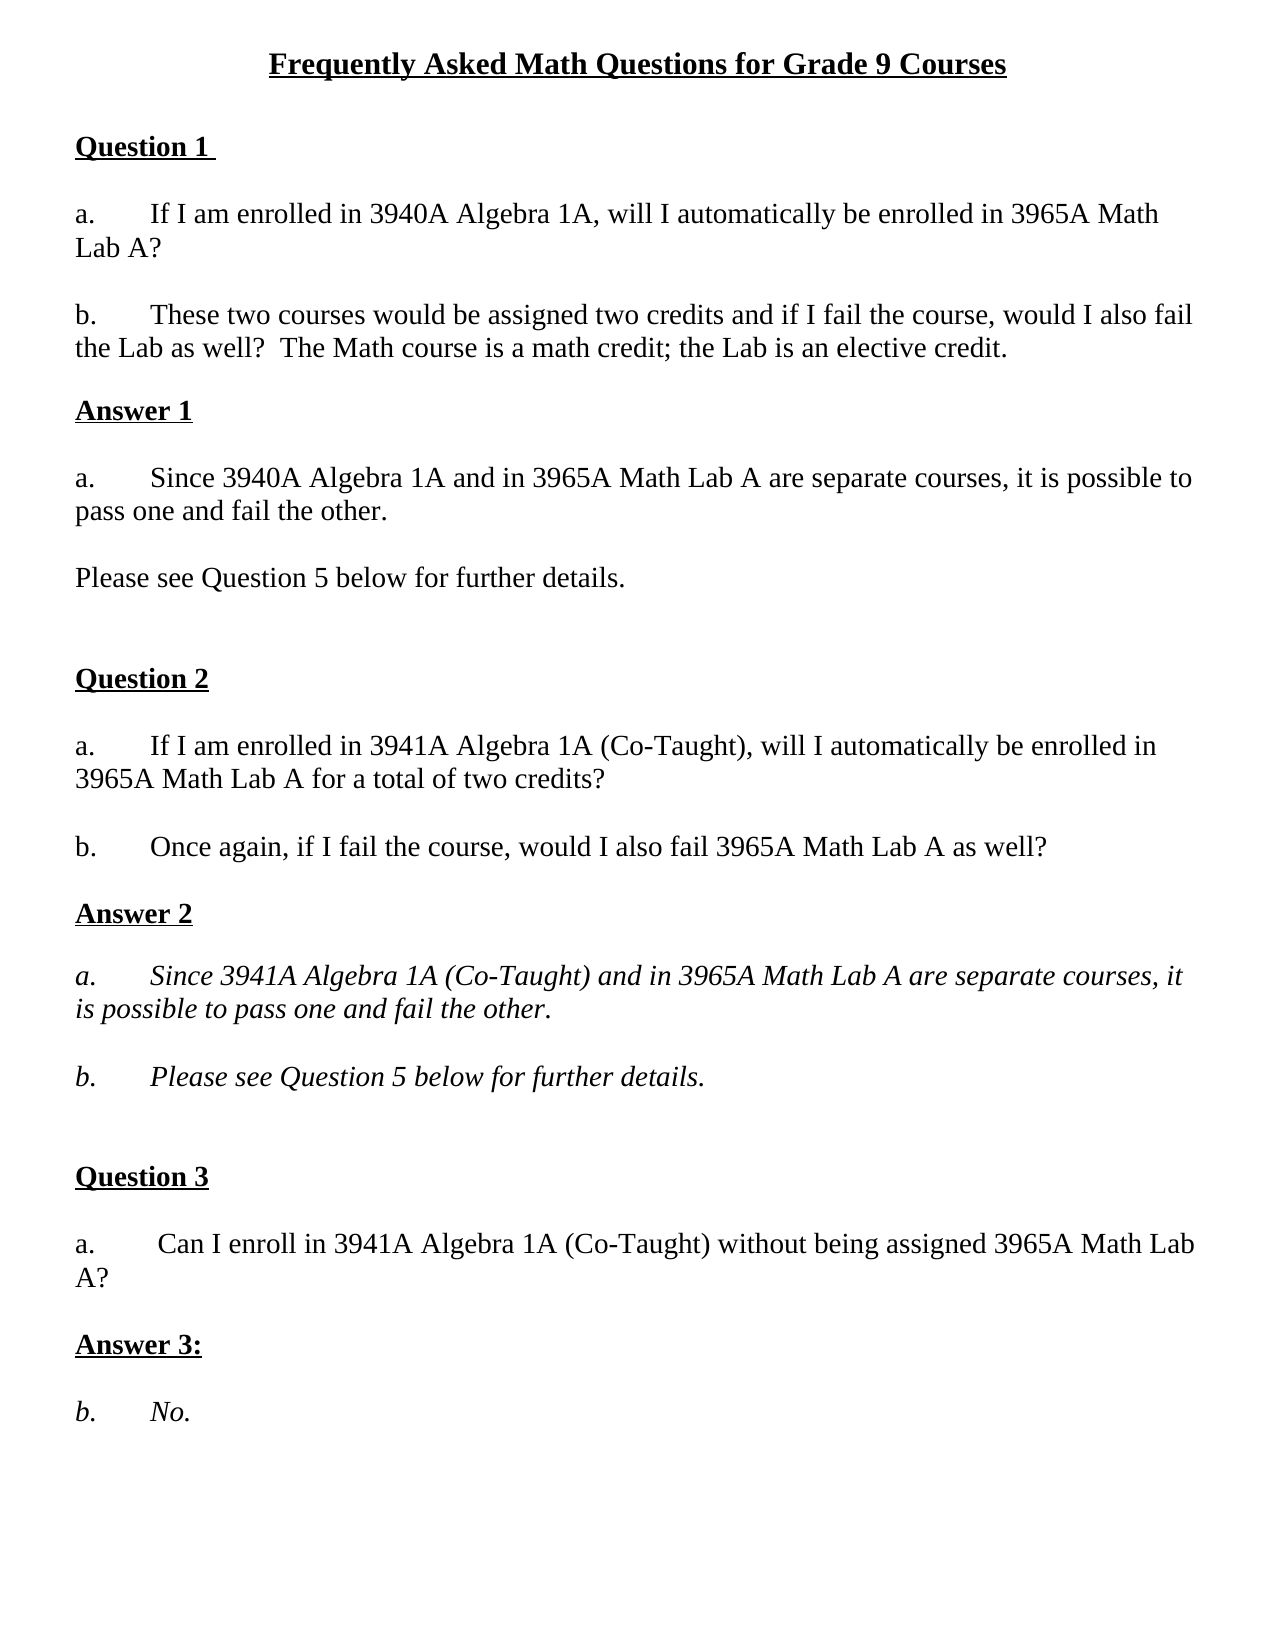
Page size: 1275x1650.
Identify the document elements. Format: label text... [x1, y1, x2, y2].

text Question 3 [75, 1159, 1200, 1193]
text a. Can I enroll in 3941A Algebra 1A (Co-Taught) without being assigned 3965A Math Lab A? Answer 3: [75, 1193, 1200, 1361]
text b. These two courses would be assigned two credits and if I fail the course, would I also fail the Lab as well? The Math course is a math credit; the Lab is an elective credit. [75, 297, 1200, 393]
text Question 2 a. If I am enrolled in 3941A Algebra 1A (Co-Taught), will I automatically be enrolled in 3965A Math Lab A for a total of two credits? [75, 661, 1200, 795]
text a. If I am enrolled in 3940A Algebra 1A, will I automatically be enrolled in 3965A Math Lab A? [75, 196, 1200, 263]
text a. Since 3940A Algebra 1A and in 3965A Math Lab A are separate courses, it is possible to pass one and fail the other. [75, 460, 1200, 527]
text b. No. [75, 1394, 1200, 1428]
text Please see Question 5 below for further details. [75, 560, 1200, 594]
text Answer 1 [75, 393, 1200, 426]
text b. Once again, if I fail the course, would I also fail 3965A Math Lab A as well? [75, 829, 1200, 862]
text Question 1 [75, 129, 1200, 163]
text Answer 2 [75, 896, 1200, 958]
text b. Please see Question 5 below for further details. [75, 1059, 1200, 1092]
text Frequently Asked Math Questions for Grade 9 Courses [75, 45, 1200, 81]
text a. Since 3941A Algebra 1A (Co-Taught) and in 3965A Math Lab A are separate courses, it is possible to pass one and fail the other. [75, 958, 1200, 1025]
